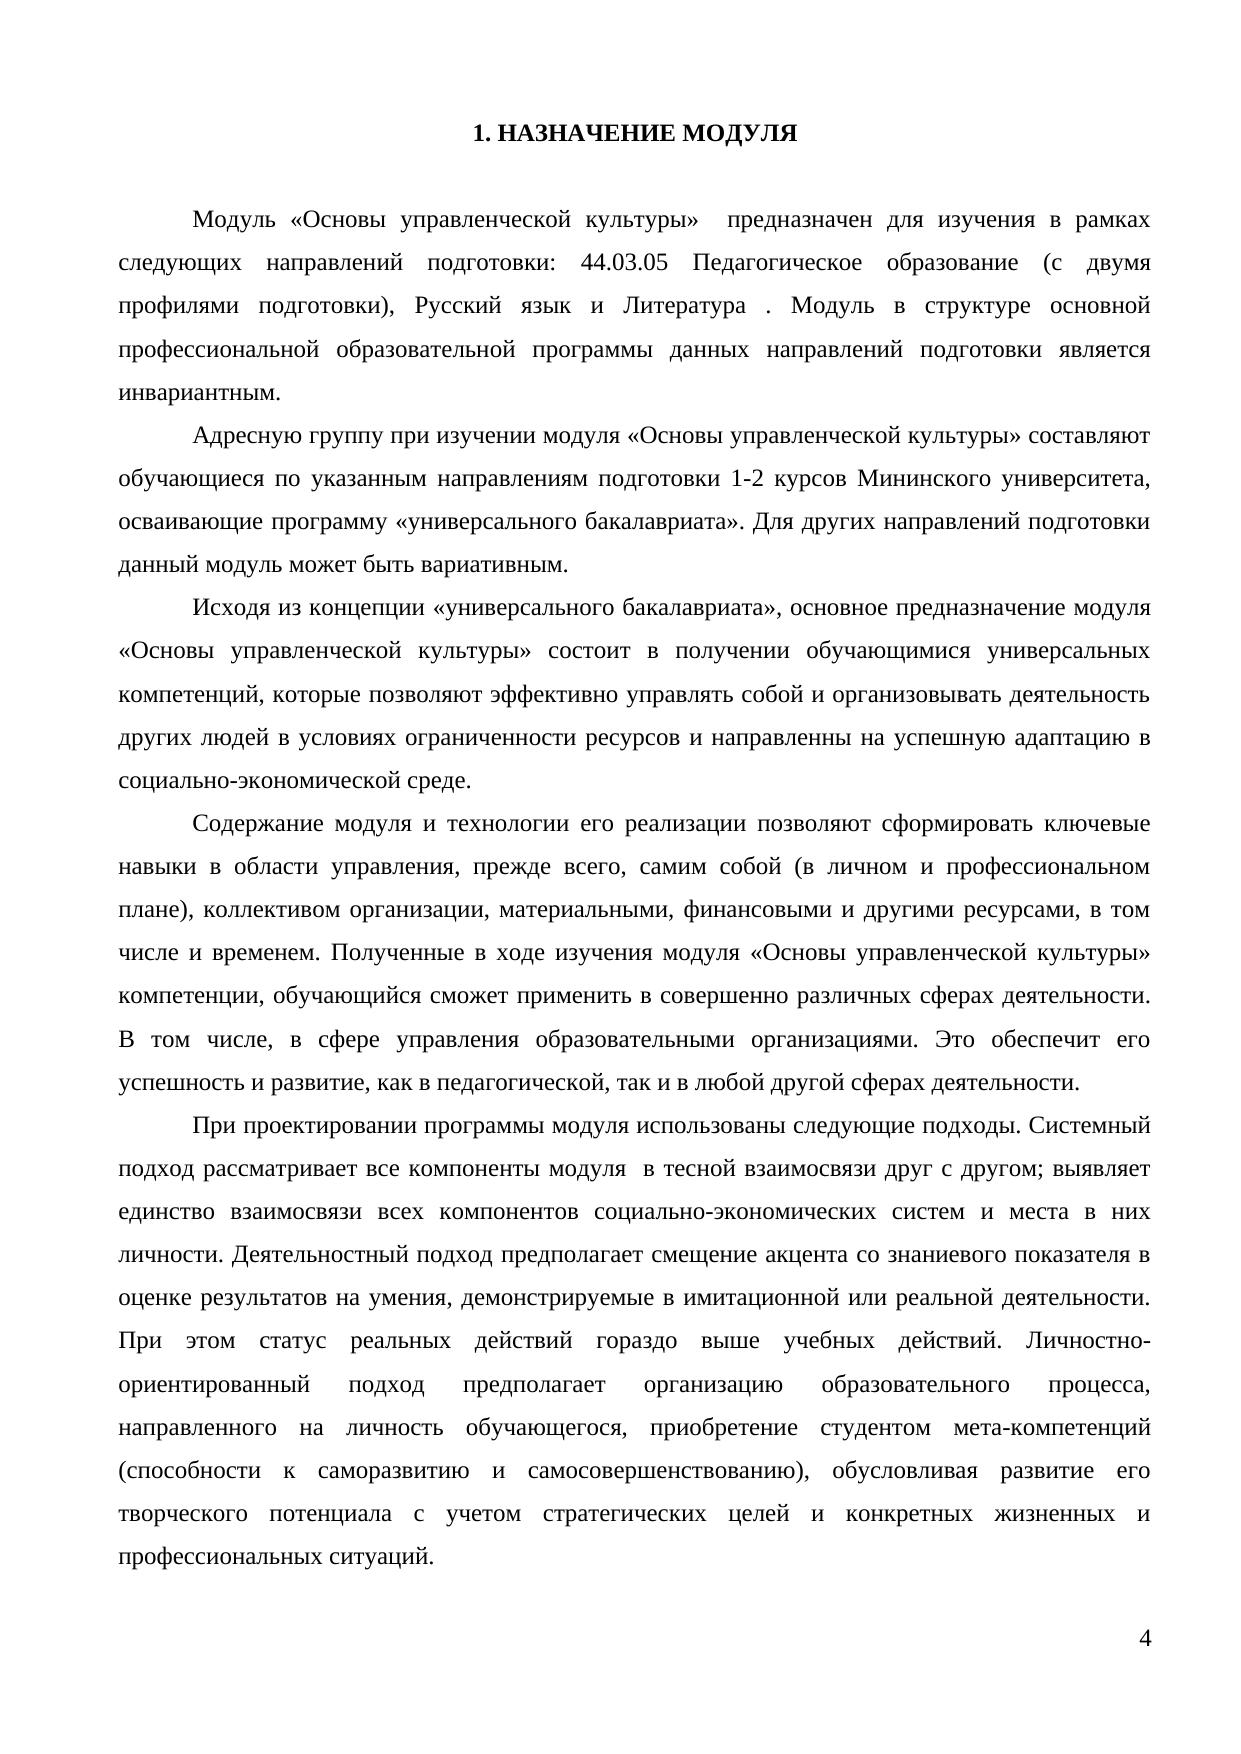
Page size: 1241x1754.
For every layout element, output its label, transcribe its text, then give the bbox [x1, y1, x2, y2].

text Содержание модуля и технологии его реализации позволяют сформировать ключевые навыки в области управления, прежде всего, самим собой (в личном и профессиональном плане), коллективом организации, материальными, финансовыми и другими ресурсами, в том числе и временем. Полученные в ходе изучения модуля «Основы управленческой культуры» компетенции, обучающийся сможет применить в совершенно различных сферах деятельности. В том числе, в сфере управления образовательными организациями. Это обеспечит его успешность и развитие, как в педагогической, так и в любой другой сферах деятельности. [118, 808, 1152, 1096]
text При проектировании программы модуля использованы следующие подходы. Системный подход рассматривает все компоненты модуля в тесной взаимосвязи друг с другом; выявляет единство взаимосвязи всех компонентов социально-экономических систем и места в них личности. Деятельностный подход предполагает смещение акцента со знаниевого показателя в оценке результатов на умения, демонстрируемые в имитационной или реальной деятельности. При этом статус реальных действий гораздо выше учебных действий. Личностно-ориентированный подход предполагает организацию образовательного процесса, направленного на личность обучающегося, приобретение студентом мета-компетенций (способности к саморазвитию и самосовершенствованию), обусловливая развитие его творческого потенциала с учетом стратегических целей и конкретных жизненных и профессиональных ситуаций. [118, 1110, 1152, 1570]
text Адресную группу при изучении модуля «Основы управленческой культуры» составляют обучающиеся по указанным направлениям подготовки 1-2 курсов Мининского университета, осваивающие программу «универсального бакалавриата». Для других направлений подготовки данный модуль может быть вариативным. [118, 420, 1152, 578]
text Исходя из концепции «универсального бакалавриата», основное предназначение модуля «Основы управленческой культуры» состоит в получении обучающимися универсальных компетенций, которые позволяют эффективно управлять собой и организовывать деятельность других людей в условиях ограниченности ресурсов и направленны на успешную адаптацию в социально-экономической среде. [118, 592, 1152, 794]
text 1. назначение модуля [118, 118, 1152, 147]
text Модуль «Основы управленческой культуры» предназначен для изучения в рамках следующих направлений подготовки: 44.03.05 Педагогическое образование (с двумя профилями подготовки), Русский язык и Литература . Модуль в структуре основной профессиональной образовательной программы данных направлений подготовки является инвариантным. [118, 204, 1152, 406]
